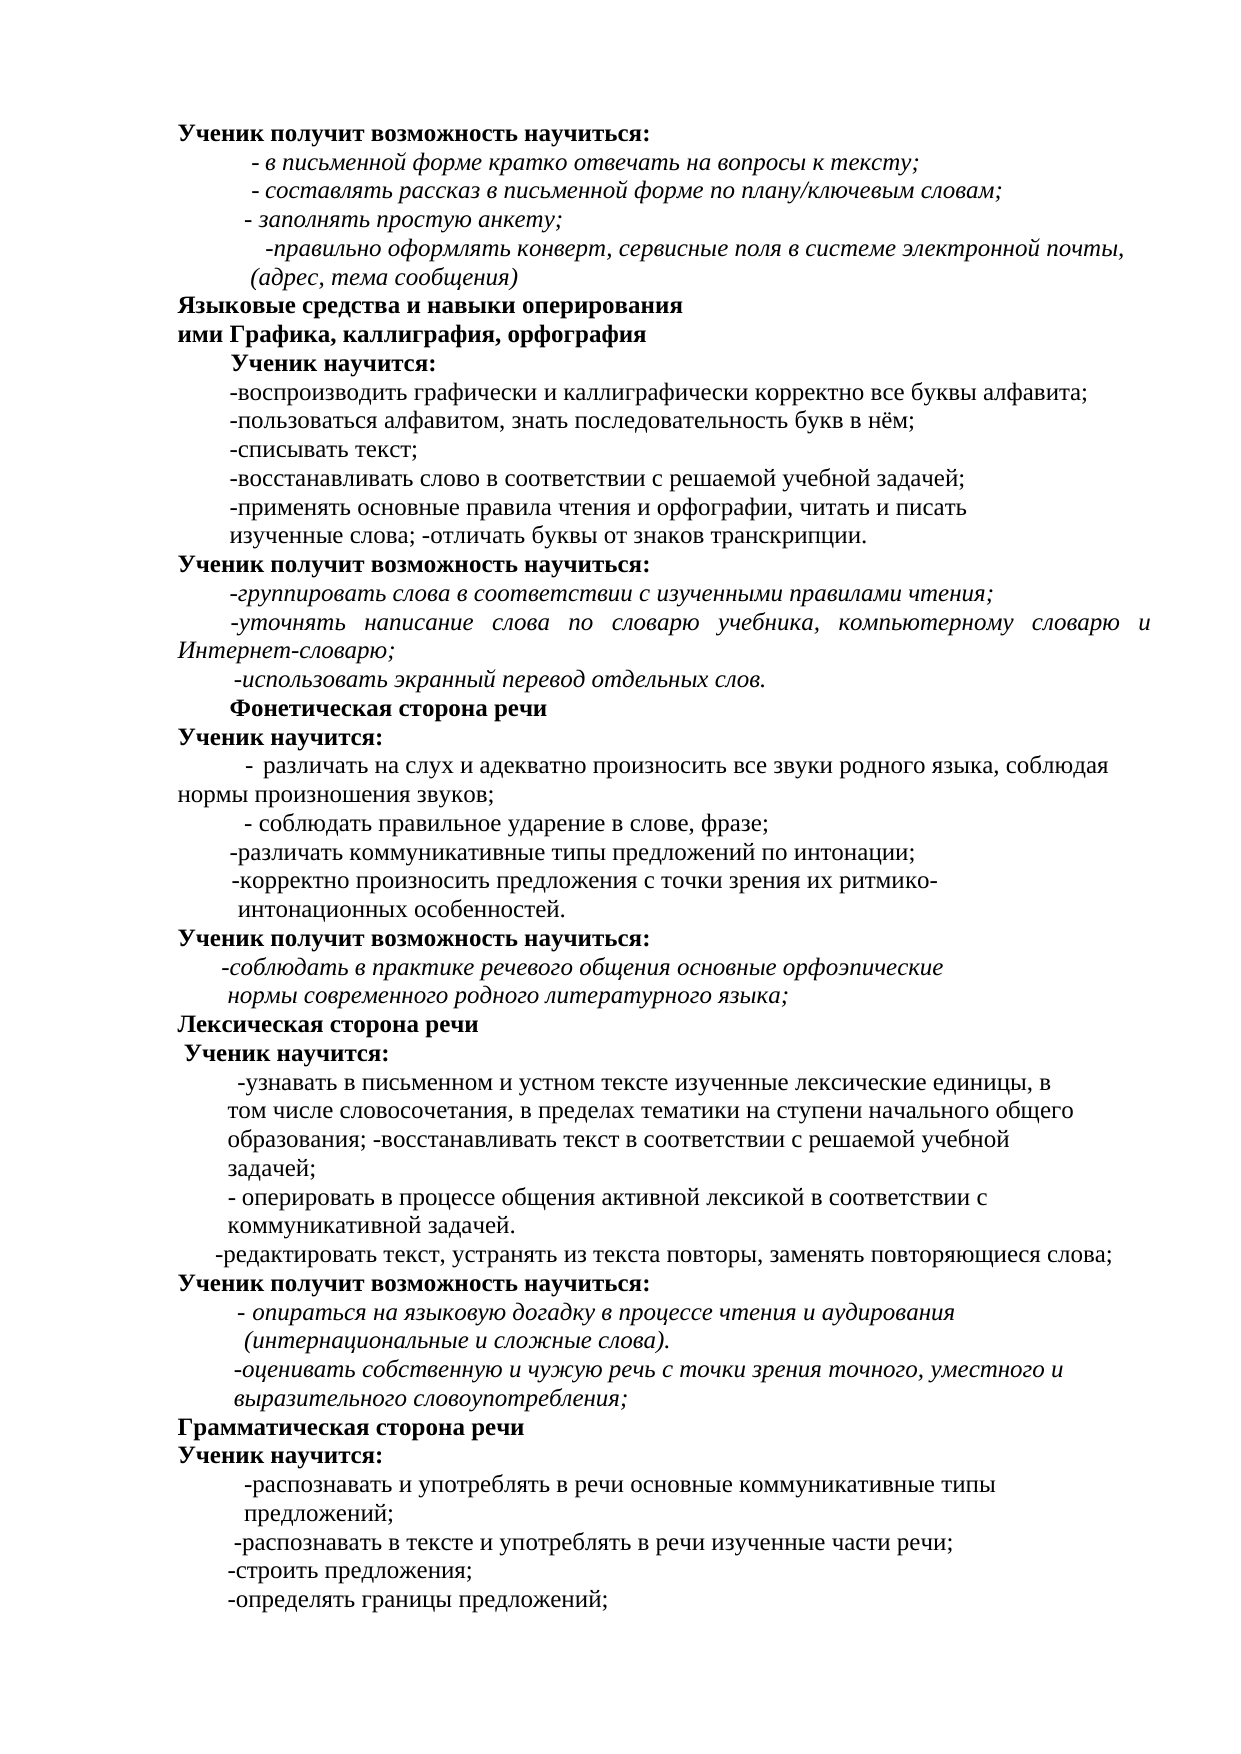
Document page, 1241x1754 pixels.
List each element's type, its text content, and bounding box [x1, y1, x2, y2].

text Ученик получит возможность научиться: [177, 549, 1152, 578]
list опираться на языковую догадку в процессе чтения и аудирования (интернациональные и сложные слова). [237, 1297, 1131, 1354]
list в письменной форме кратко отвечать на вопросы к тексту; [251, 147, 1152, 176]
text -группировать слова в соответствии с изученными правилами чтения; [229, 578, 1152, 607]
text -списывать текст; [229, 434, 1152, 463]
text -узнавать в письменном и устном тексте изученные лексические единицы, в том числе словосочетания, в пределах тематики на ступени начального общего образования; -восстанавливать текст в соответствии с решаемой учебной задачей; [227, 1067, 1089, 1182]
text -корректно произносить предложения с точки зрения их ритмико-интонационных особенностей. [231, 866, 1033, 923]
text Ученик научится: [177, 1441, 1152, 1469]
text -различать коммуникативные типы предложений по интонации; [229, 837, 1152, 866]
text Ученик получит возможность научиться: [177, 118, 1152, 147]
text -оценивать собственную и чужую речь с точки зрения точного, уместного и выразительного словоупотребления; [233, 1354, 1152, 1412]
text Лексическая сторона речи [177, 1009, 1152, 1038]
text -пользоваться алфавитом, знать последовательность букв в нём; [229, 406, 1152, 434]
text -распознавать и употреблять в речи основные коммуникативные типы предложений; [244, 1469, 1152, 1527]
text -строить предложения; [227, 1556, 1152, 1584]
text -редактировать текст, устранять из текста повторы, заменять повторяющиеся слова; [215, 1239, 1152, 1268]
text Ученик научится: [177, 1038, 1152, 1067]
text -восстанавливать слово в соответствии с решаемой учебной задачей; [229, 463, 1152, 492]
text -распознавать в тексте и употреблять в речи изученные части речи; [233, 1527, 1152, 1556]
text -определять границы предложений; [227, 1584, 1152, 1613]
list заполнять простую анкету; [244, 204, 1152, 233]
text -уточнять написание слова по словарю учебника, компьютерному словарю и Интернет-словарю; [177, 607, 1152, 664]
text Грамматическая сторона речи [177, 1412, 1152, 1441]
text -соблюдать в практике речевого общения основные орфоэпические нормы современного родного литературного языка; [221, 952, 947, 1009]
list составлять рассказ в письменной форме по плану/ключевым словам; [251, 176, 1152, 204]
text Ученик научится: [177, 722, 1152, 751]
text Ученик получит возможность научиться: [177, 1268, 1152, 1297]
list различать на слух и адекватно произносить все звуки родного языка, соблюдая нормы произношения звуков; [177, 751, 1152, 808]
text -правильно оформлять конверт, сервисные поля в системе электронной почты, (адрес, тема сообщения) [250, 233, 1152, 291]
text Фонетическая сторона речи [229, 693, 1152, 722]
text Языковые средства и навыки оперирования ими Графика, каллиграфия, орфография [177, 291, 714, 348]
text -использовать экранный перевод отдельных слов. [233, 664, 1152, 693]
text Ученик научится: [177, 348, 1152, 377]
text -применять основные правила чтения и орфографии, читать и писать изученные слова; -отличать буквы от знаков транскрипции. [229, 492, 1085, 549]
text Ученик получит возможность научиться: [177, 923, 1152, 952]
list оперировать в процессе общения активной лексикой в соответствии с коммуникативной задачей. [227, 1182, 1114, 1239]
list соблюдать правильное ударение в слове, фразе; [244, 808, 1152, 837]
text -воспроизводить графически и каллиграфически корректно все буквы алфавита; [229, 377, 1152, 406]
